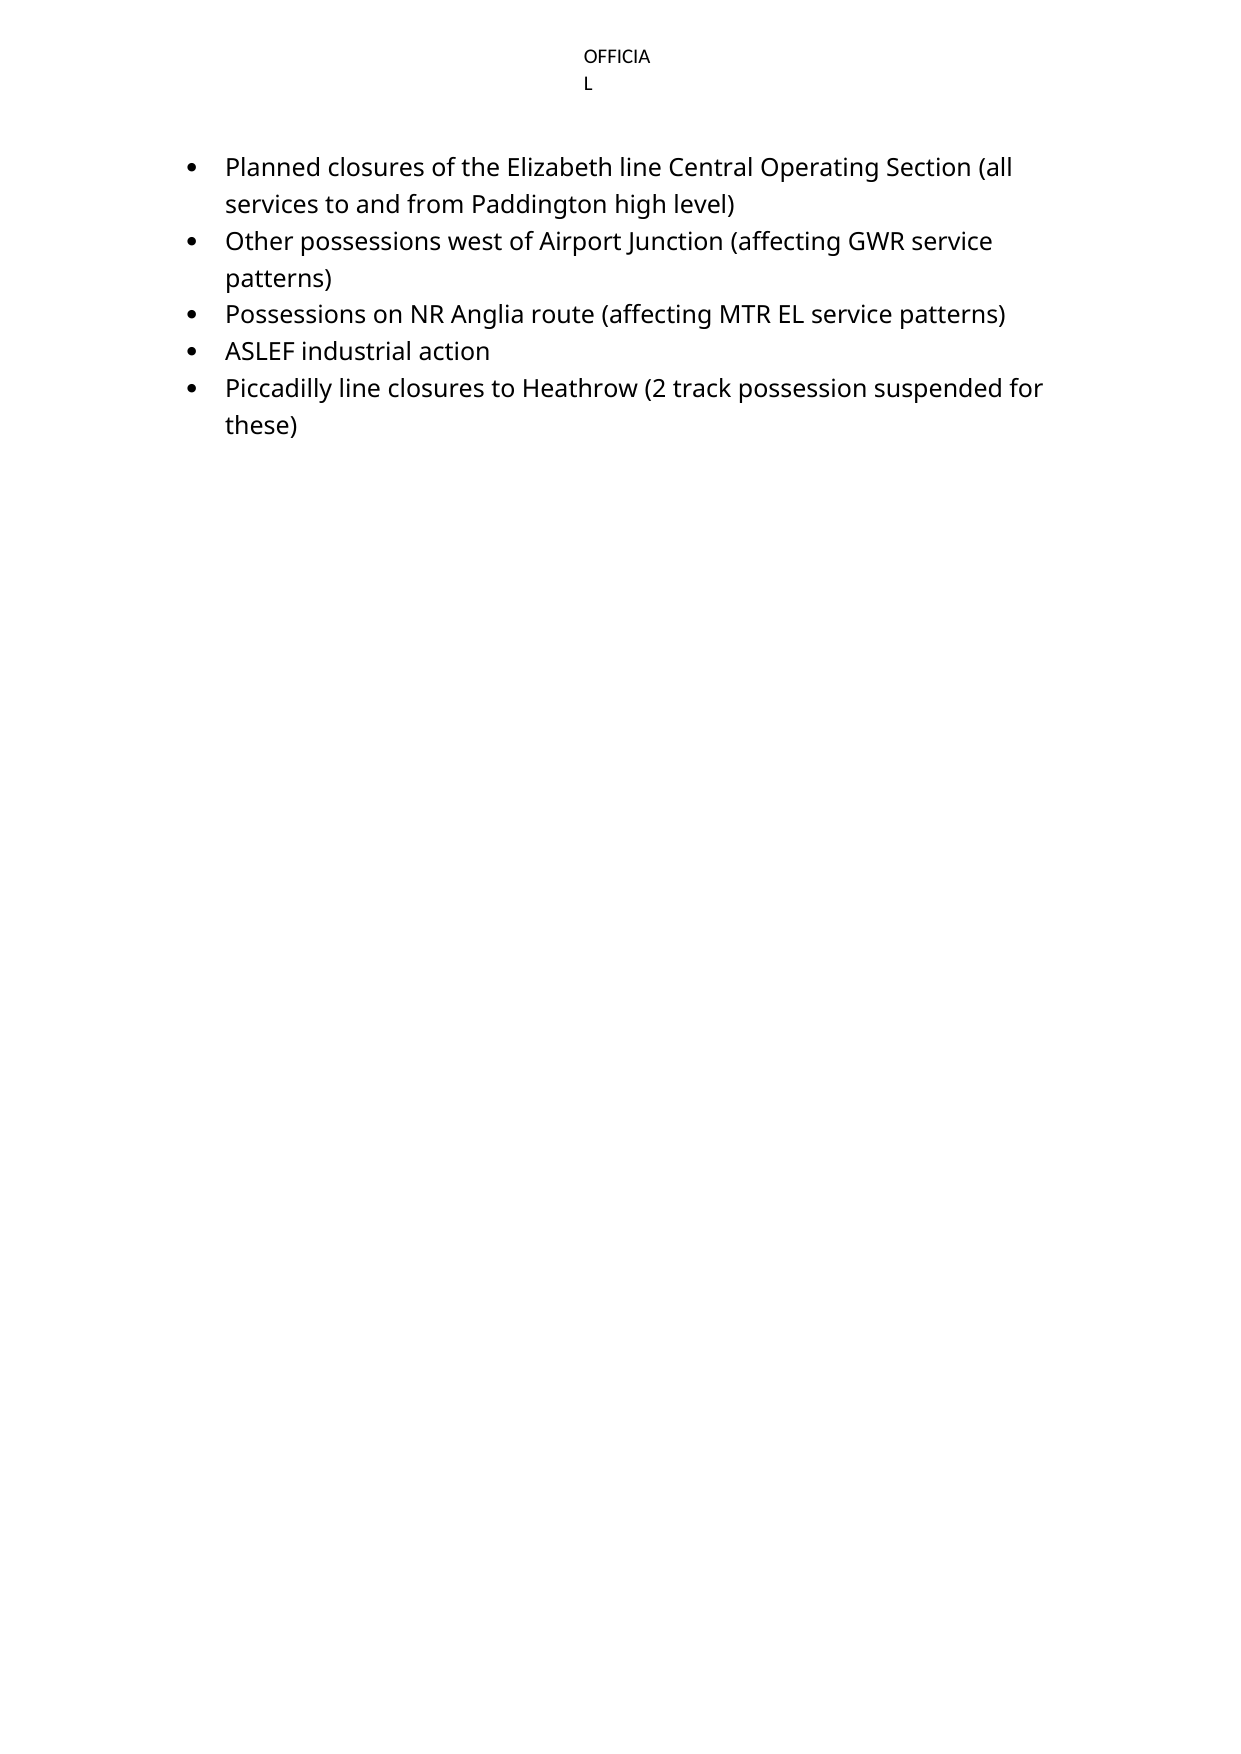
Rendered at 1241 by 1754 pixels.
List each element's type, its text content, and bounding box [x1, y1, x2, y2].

list Piccadilly line closures to Heathrow (2 track possession suspended for these) [187, 371, 1090, 441]
list Possessions on NR Anglia route (affecting MTR EL service patterns) [187, 297, 1090, 331]
list ASLEF industrial action [187, 334, 1090, 368]
list Other possessions west of Airport Junction (affecting GWR service patterns) [187, 223, 1090, 294]
list Planned closures of the Elizabeth line Central Operating Section (all services to and from Paddington high level) [187, 150, 1090, 221]
